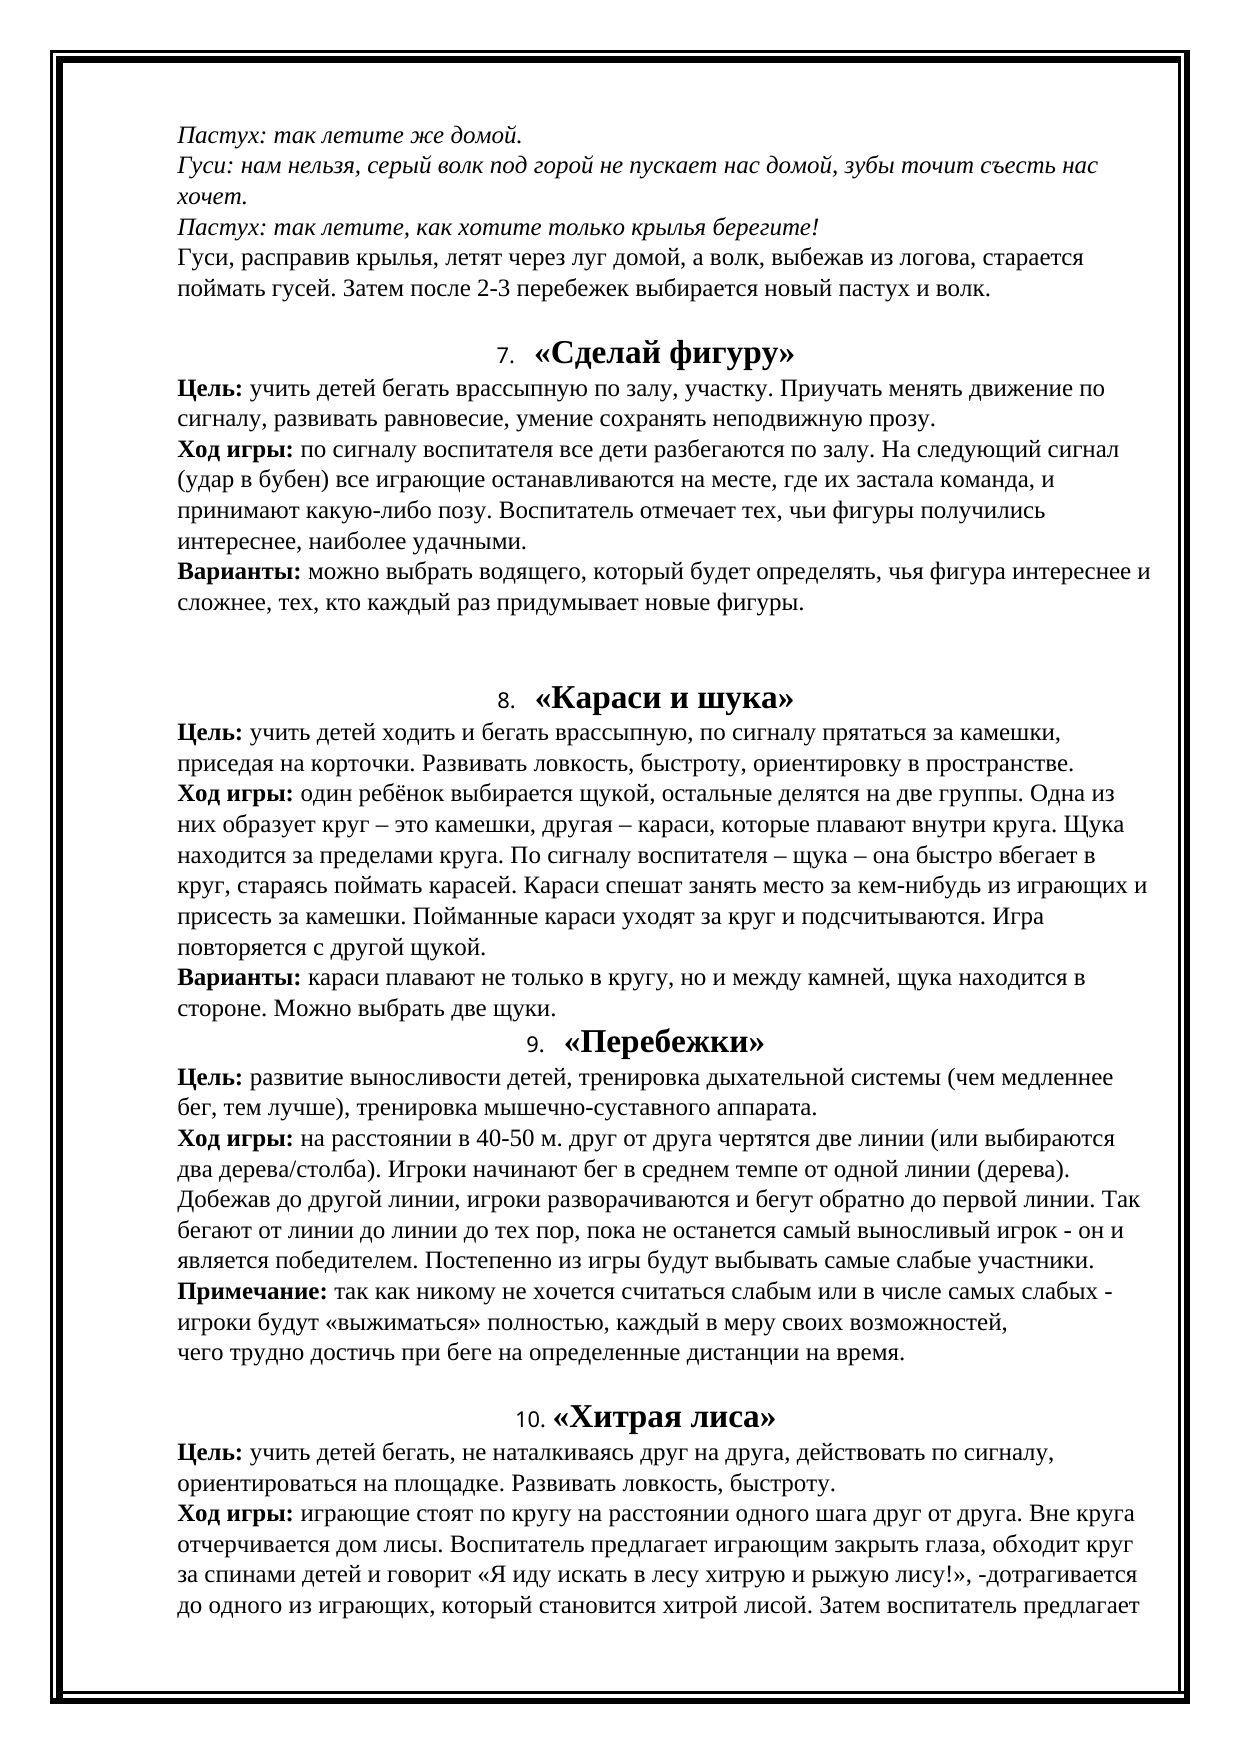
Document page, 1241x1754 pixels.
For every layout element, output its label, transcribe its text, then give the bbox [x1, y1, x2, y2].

text Цель: учить детей бегать, не наталкиваясь друг на друга, действовать по сигналу, ориентироваться на площадке. Развивать ловкость, быстроту. [177, 1435, 1152, 1496]
text Цель: учить детей бегать врассыпную по залу, участку. Приучать менять движение по сигналу, развивать равновесие, умение сохранять неподвижную прозу. [177, 371, 1152, 432]
text Пастух: так летите же домой. [177, 118, 1152, 149]
text чего трудно достичь при беге на определенные дистанции на время. [177, 1336, 1152, 1366]
text Варианты: караси плавают не только в кругу, но и между камней, щука находится в стороне. Можно выбрать две щуки. [177, 960, 1152, 1022]
list «Караси и шука» [139, 677, 1152, 715]
text Цель: развитие выносливости детей, тренировка дыхательной системы (чем медленнее бег, тем лучше), тренировка мышечно-суставного аппарата. [177, 1060, 1152, 1121]
text Варианты: можно выбрать водящего, который будет определять, чья фигура интереснее и сложнее, тех, кто каждый раз придумывает новые фигуры. [177, 554, 1152, 616]
text Примечание: так как никому не хочется считаться слабым или в числе самых слабых - игроки будут «выжиматься» полностью, каждый в меру своих возможностей, [177, 1274, 1152, 1336]
text Цель: учить детей ходить и бегать врассыпную, по сигналу прятаться за камешки, приседая на корточки. Развивать ловкость, быстроту, ориентировку в пространстве. [177, 715, 1152, 777]
text Гуси: нам нельзя, серый волк под горой не пускает нас домой, зубы точит съесть нас хочет. [177, 149, 1152, 210]
text Ход игры: один ребёнок выбирается щукой, остальные делятся на две группы. Одна из них образует круг – это камешки, другая – караси, которые плавают внутри круга. Щука находится за пределами круга. По сигналу воспитателя – щука – она быстро вбегает в круг, стараясь поймать карасей. Караси спешат занять место за кем-нибудь из играющих и присесть за камешки. Пойманные караси уходят за круг и подсчитываются. Игра повторяется с другой щукой. [177, 777, 1152, 960]
text Пастух: так летите, как хотите только крылья берегите! [177, 210, 1152, 241]
text Ход игры: по сигналу воспитателя все дети разбегаются по залу. На следующий сигнал (удар в бубен) все играющие останавливаются на месте, где их застала команда, и принимают какую-либо позу. Воспитатель отмечает тех, чьи фигуры получились интереснее, наиболее удачными. [177, 432, 1152, 554]
list «Сделай фигуру» [139, 332, 1152, 371]
text Ход игры: на расстоянии в 40-50 м. друг от друга чертятся две линии (или выбираются два дерева/столба). Игроки начинают бег в среднем темпе от одной линии (дерева). Добежав до другой линии, игроки разворачиваются и бегут обратно до первой линии. Так бегают от линии до линии до тех пор, пока не останется самый выносливый игрок - он и является победителем. Постепенно из игры будут выбывать самые слабые участники. [177, 1121, 1152, 1274]
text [177, 1496, 1152, 1619]
list «Хитрая лиса» [139, 1397, 1152, 1435]
text Гуси, расправив крылья, летят через луг домой, а волк, выбежав из логова, старается поймать гусей. Затем после 2-3 перебежек выбирается новый пастух и волк. [177, 241, 1152, 302]
list «Перебежки» [139, 1022, 1152, 1060]
